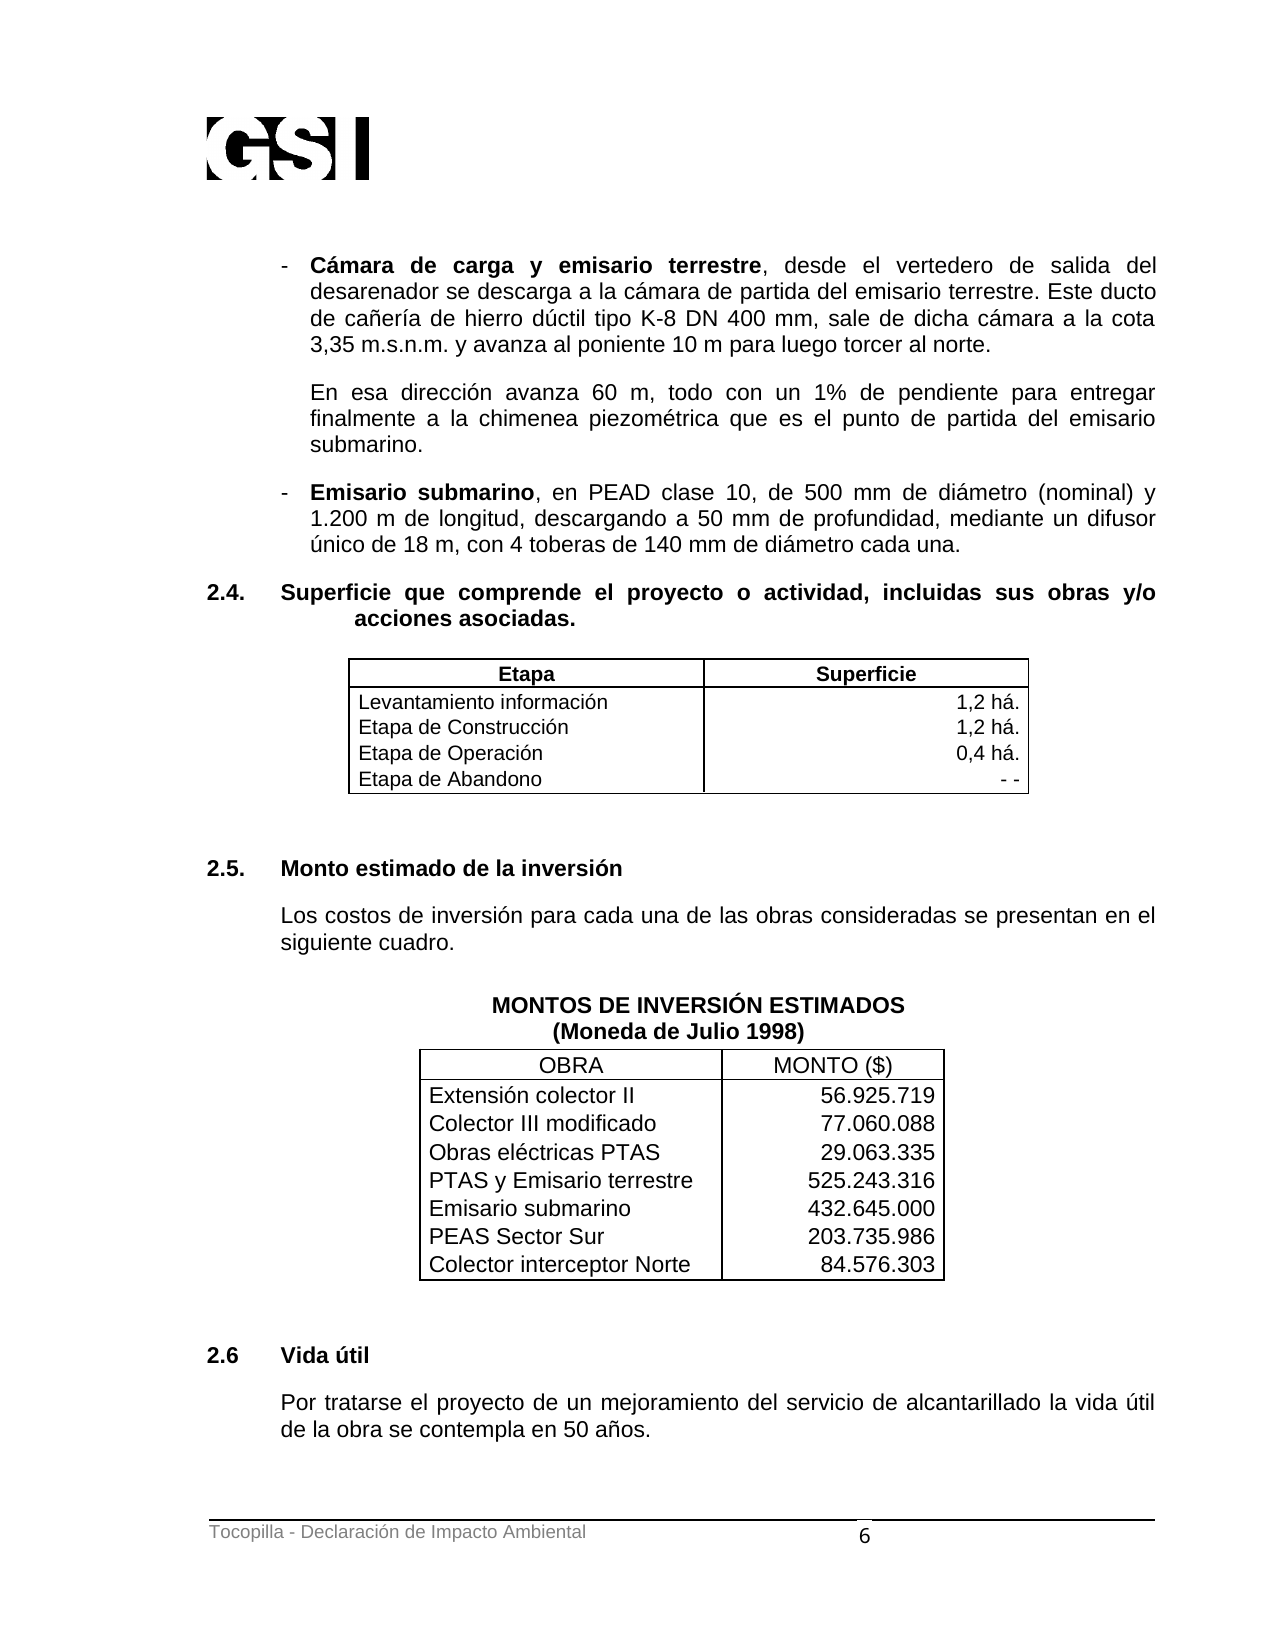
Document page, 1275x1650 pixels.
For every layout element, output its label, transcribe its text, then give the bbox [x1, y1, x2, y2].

text Los costos de inversión para cada una de las obras consideradas se presentan en el siguiente cuadro. [280, 902, 1157, 955]
table_header Superficie [705, 660, 1028, 686]
text 2.5. Monto estimado de la inversión [207, 855, 1157, 881]
table_header MONTO ($) [723, 1050, 943, 1078]
text MONTOS DE INVERSIÓN ESTIMADOS [207, 992, 1157, 1018]
table_header OBRA [421, 1050, 721, 1078]
text (Moneda de Julio 1998) [207, 1018, 1157, 1045]
table_header Etapa [350, 660, 703, 686]
table_cell 1,2 há. 1,2 há. 0,4 há. - - [705, 688, 1028, 792]
text Por tratarse el proyecto de un mejoramiento del servicio de alcantarillado la vida útil de la obra se contempla en 50 años. [280, 1389, 1157, 1442]
table_cell Levantamiento información Etapa de Construcción Etapa de Operación Etapa de Abandono [350, 688, 703, 792]
text - Emisario submarino, en PEAD clase 10, de 500 mm de diámetro (nominal) y 1.200 m de longitud, descargando a 50 mm de profundidad, mediante un difusor único de 18 m, con 4 toberas de 140 mm de diámetro cada una. [281, 479, 1157, 558]
text 2.6 Vida útil [207, 1342, 1157, 1368]
text En esa dirección avanza 60 m, todo con un 1% de pendiente para entregar finalmente a la chimenea piezométrica que es el punto de partida del emisario submarino. [310, 378, 1157, 458]
text - Cámara de carga y emisario terrestre, desde el vertedero de salida del desarenador se descarga a la cámara de partida del emisario terrestre. Este ducto de cañería de hierro dúctil tipo K-8 DN 400 mm, sale de dicha cámara a la cota 3,35 m.s.n.m. y avanza al poniente 10 m para luego torcer al norte. [281, 252, 1157, 357]
text 2.4. Superficie que comprende el proyecto o actividad, incluidas sus obras y/o acciones asociadas. [207, 579, 1157, 632]
table_cell 56.925.719 77.060.088 29.063.335 525.243.316 432.645.000 203.735.986 84.576.303 [723, 1080, 943, 1279]
table_cell Extensión colector II Colector III modificado Obras eléctricas PTAS PTAS y Emisario terrestre Emisario submarino PEAS Sector Sur Colector interceptor Norte [421, 1080, 721, 1279]
